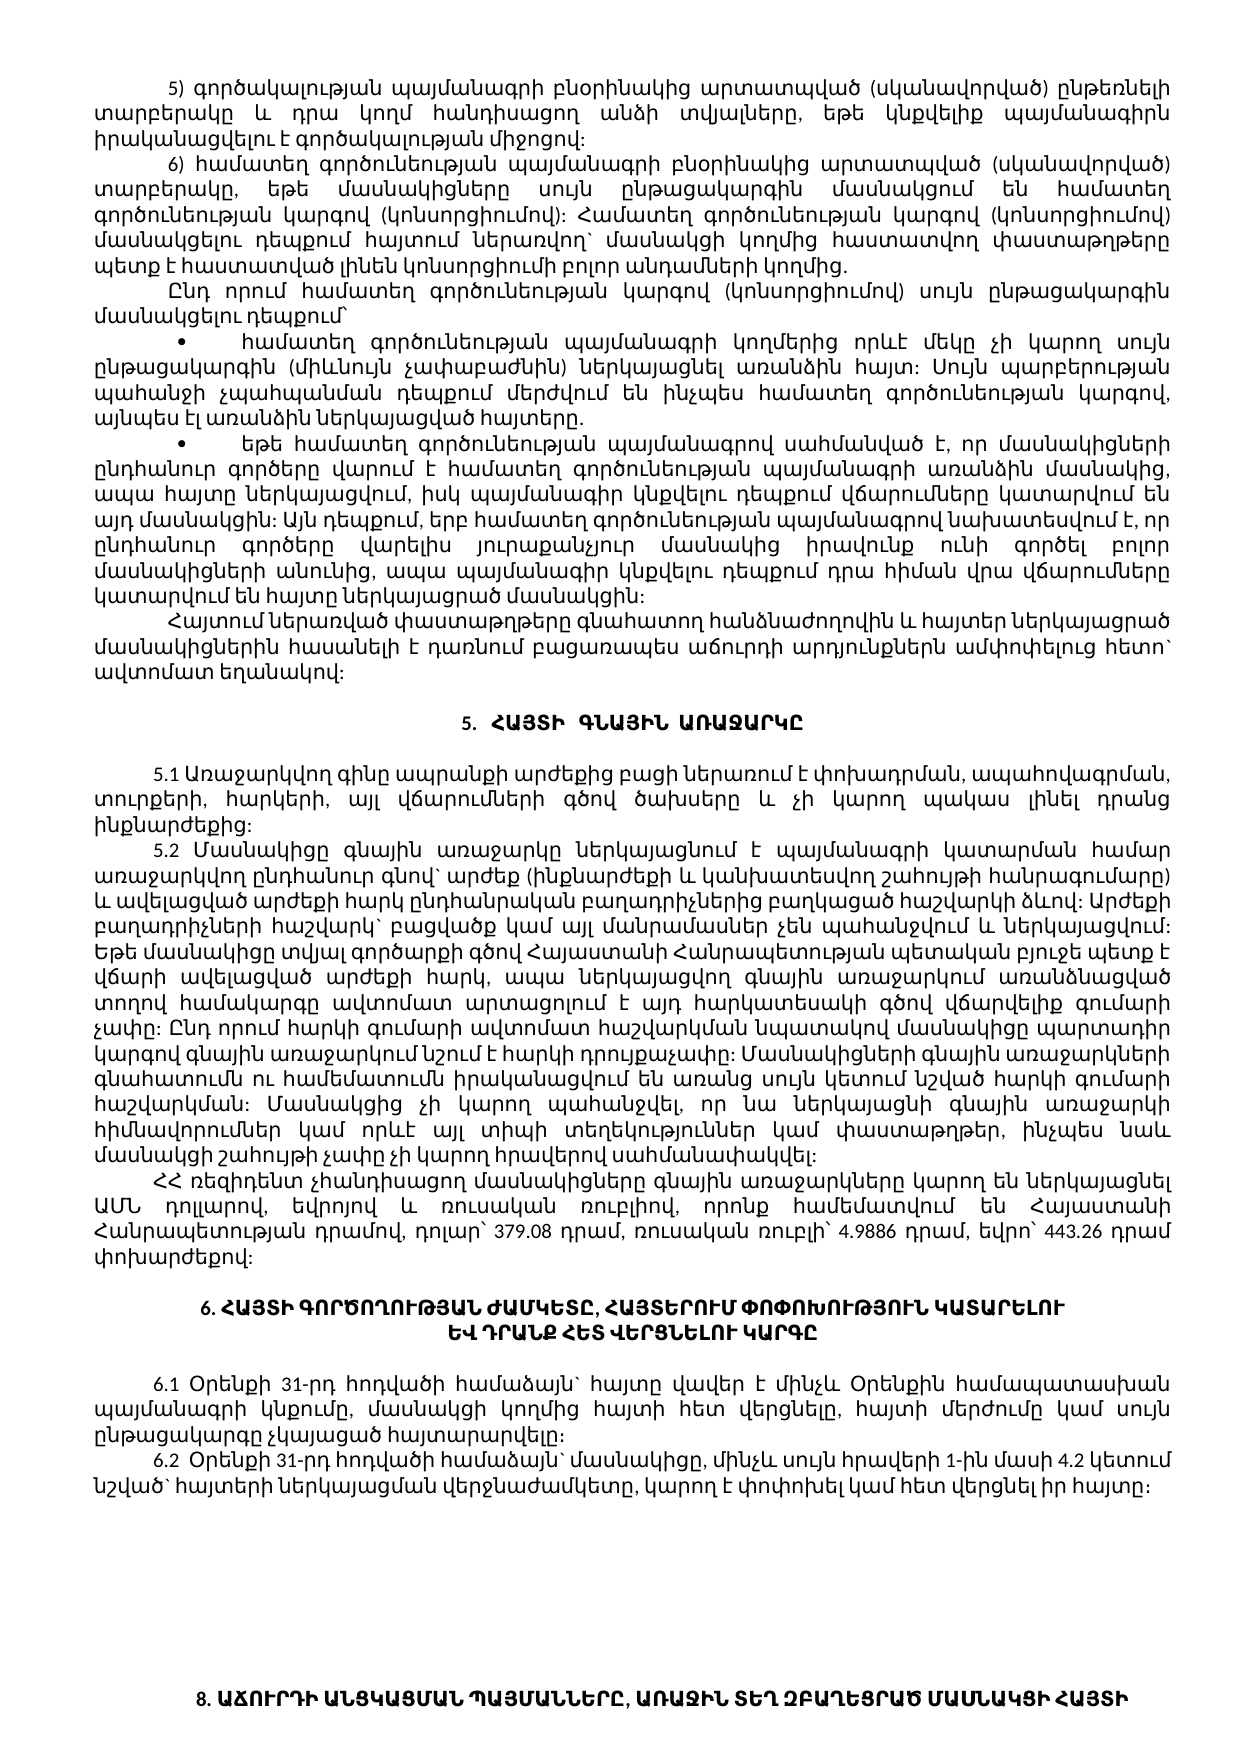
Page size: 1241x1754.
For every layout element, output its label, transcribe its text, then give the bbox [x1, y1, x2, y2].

text Ընդ որում համատեղ գործունեության կարգով (կոնսորցիումով) սույն ընթացակարգին մասնակցելու դեպքում՝ [94, 278, 1171, 329]
text 6. ՀԱՅՏԻ ԳՈՐԾՈՂՈՒԹՅԱՆ ԺԱՄԿԵՏԸ, ՀԱՅՏԵՐՈՒՄ ՓՈՓՈԽՈՒԹՅՈՒՆ ԿԱՏԱՐԵԼՈՒ [94, 1295, 1171, 1320]
text ԵՎ ԴՐԱՆՔ ՀԵՏ ՎԵՐՑՆԵԼՈՒ ԿԱՐԳԸ [94, 1320, 1171, 1346]
text 5. ՀԱՅՏԻ ԳՆԱՅԻՆ ԱՌԱՋԱՐԿԸ [94, 710, 1171, 736]
text 5.2 Մասնակիցը գնային առաջարկը ներկայացնում է պայմանագրի կատարման համար առաջարկվող ընդհանուր գնով` արժեք (ինքնարժեքի և կանխատեսվող շահույթի հանրագումարը) և ավելացված արժեքի հարկ ընդհանրական բաղադրիչներից բաղկացած հաշվարկի ձևով: Արժեքի բաղադրիչների հաշվարկ` բացվածք կամ այլ մանրամասներ չեն պահանջվում և ներկայացվում: Եթե մասնակիցը տվյալ գործարքի գծով Հայաստանի Հանրապետության պետական բյուջե պետք է վճարի ավելացված արժեքի հարկ, ապա ներկայացվող գնային առաջարկում առանձնացված տողով համակարգը ավտոմատ արտացոլում է այդ հարկատեսակի գծով վճարվելիք գումարի չափը: Ընդ որում հարկի գումարի ավտոմատ հաշվարկման նպատակով մասնակիցը պարտադիր կարգով գնային առաջարկում նշում է հարկի դրույքաչափը: Մասնակիցների գնային առաջարկների գնահատումն ու համեմատումն իրականացվում են առանց սույն կետում նշված հարկի գումարի հաշվարկման: Մասնակցից չի կարող պահանջվել, որ նա ներկայացնի գնային առաջարկի հիմնավորումներ կամ որևէ այլ տիպի տեղեկություններ կամ փաստաթղթեր, ինչպես նաև մասնակցի շահույթի չափը չի կարող հրավերով սահմանափակվել: [94, 837, 1171, 1168]
text ՀՀ ռեզիդենտ չհանդիսացող մասնակիցները գնային առաջարկները կարող են ներկայացնել ԱՄՆ դոլլարով, եվրոյով և ռուսական ռուբլիով, որոնք համեմատվում են Հայաստանի Հանրապետության դրամով, դոլար՝ 379.08 դրամ, ռուսական ռուբլի՝ 4.9886 դրամ, եվրո՝ 443.26 դրամ փոխարժեքով: [94, 1168, 1171, 1269]
list եթե համատեղ գործունեության պայմանագրով սահմանված է, որ մասնակիցների ընդհանուր գործերը վարում է համատեղ գործունեության պայմանագրի առանձին մասնակից, ապա հայտը ներկայացվում, իսկ պայմանագիր կնքվելու դեպքում վճարումները կատարվում են այդ մասնակցին: Այն դեպքում, երբ համատեղ գործունեության պայմանագրով նախատեսվում է, որ ընդհանուր գործերը վարելիս յուրաքանչյուր մասնակից իրավունք ունի գործել բոլոր մասնակիցների անունից, ապա պայմանագիր կնքվելու դեպքում դրա հիման վրա վճարումները կատարվում են հայտը ներկայացրած մասնակցին: [94, 431, 1171, 609]
text 5) գործակալության պայմանագրի բնօրինակից արտատպված (սկանավորված) ընթեռնելի տարբերակը և դրա կողմ հանդիսացող անձի տվյալները, եթե կնքվելիք պայմանագիրն իրականացվելու է գործակալության միջոցով: [94, 75, 1171, 151]
text 5.1 Առաջարկվող գինը ապրանքի արժեքից բացի ներառում է փոխադրման, ապահովագրման, տուրքերի, հարկերի, այլ վճարումների գծով ծախսերը և չի կարող պակաս լինել դրանց ինքնարժեքից: [94, 761, 1171, 837]
text 6) համատեղ գործունեության պայմանագրի բնօրինակից արտատպված (սկանավորված) տարբերակը, եթե մասնակիցները սույն ընթացակարգին մասնակցում են համատեղ գործունեության կարգով (կոնսորցիումով): Համատեղ գործունեության կարգով (կոնսորցիումով) մասնակցելու դեպքում հայտում ներառվող` մասնակցի կողմից հաստատվող փաստաթղթերը պետք է հաստատված լինեն կոնսորցիումի բոլոր անդամների կողմից. [94, 151, 1171, 278]
text 6.2 Օրենքի 31-րդ հոդվածի համաձայն` մասնակիցը, մինչև սույն հրավերի 1-ին մասի 4.2 կետում նշված` հայտերի ներկայացման վերջնաժամկետը, կարող է փոփոխել կամ հետ վերցնել իր հայտը։ [94, 1447, 1171, 1498]
text Հայտում ներառված փաստաթղթերը գնահատող հանձնաժողովին և հայտեր ներկայացրած մասնակիցներին հասանելի է դառնում բացառապես աճուրդի արդյունքներն ամփոփելուց հետո` ավտոմատ եղանակով: [94, 609, 1171, 685]
text 6.1 Օրենքի 31-րդ հոդվածի համաձայն` հայտը վավեր է մինչև Օրենքին համապատասխան պայմանագրի կնքումը, մասնակցի կողմից հայտի հետ վերցնելը, հայտի մերժումը կամ սույն ընթացակարգը չկայացած հայտարարվելը։ [94, 1371, 1171, 1447]
text 8. ԱՃՈՒՐԴԻ ԱՆՑԿԱՑՄԱՆ ՊԱՅՄԱՆՆԵՐԸ, ԱՌԱՋԻՆ ՏԵՂ ԶԲԱՂԵՑՐԱԾ ՄԱՍՆԱԿՑԻ ՀԱՅՏԻ [94, 1686, 1171, 1712]
list համատեղ գործունեության պայմանագրի կողմերից որևէ մեկը չի կարող սույն ընթացակարգին (միևնույն չափաբաժնին) ներկայացնել առանձին հայտ: Սույն պարբերության պահանջի չպահպանման դեպքում մերժվում են ինչպես համատեղ գործունեության կարգով, այնպես էլ առանձին ներկայացված հայտերը. [94, 329, 1171, 431]
